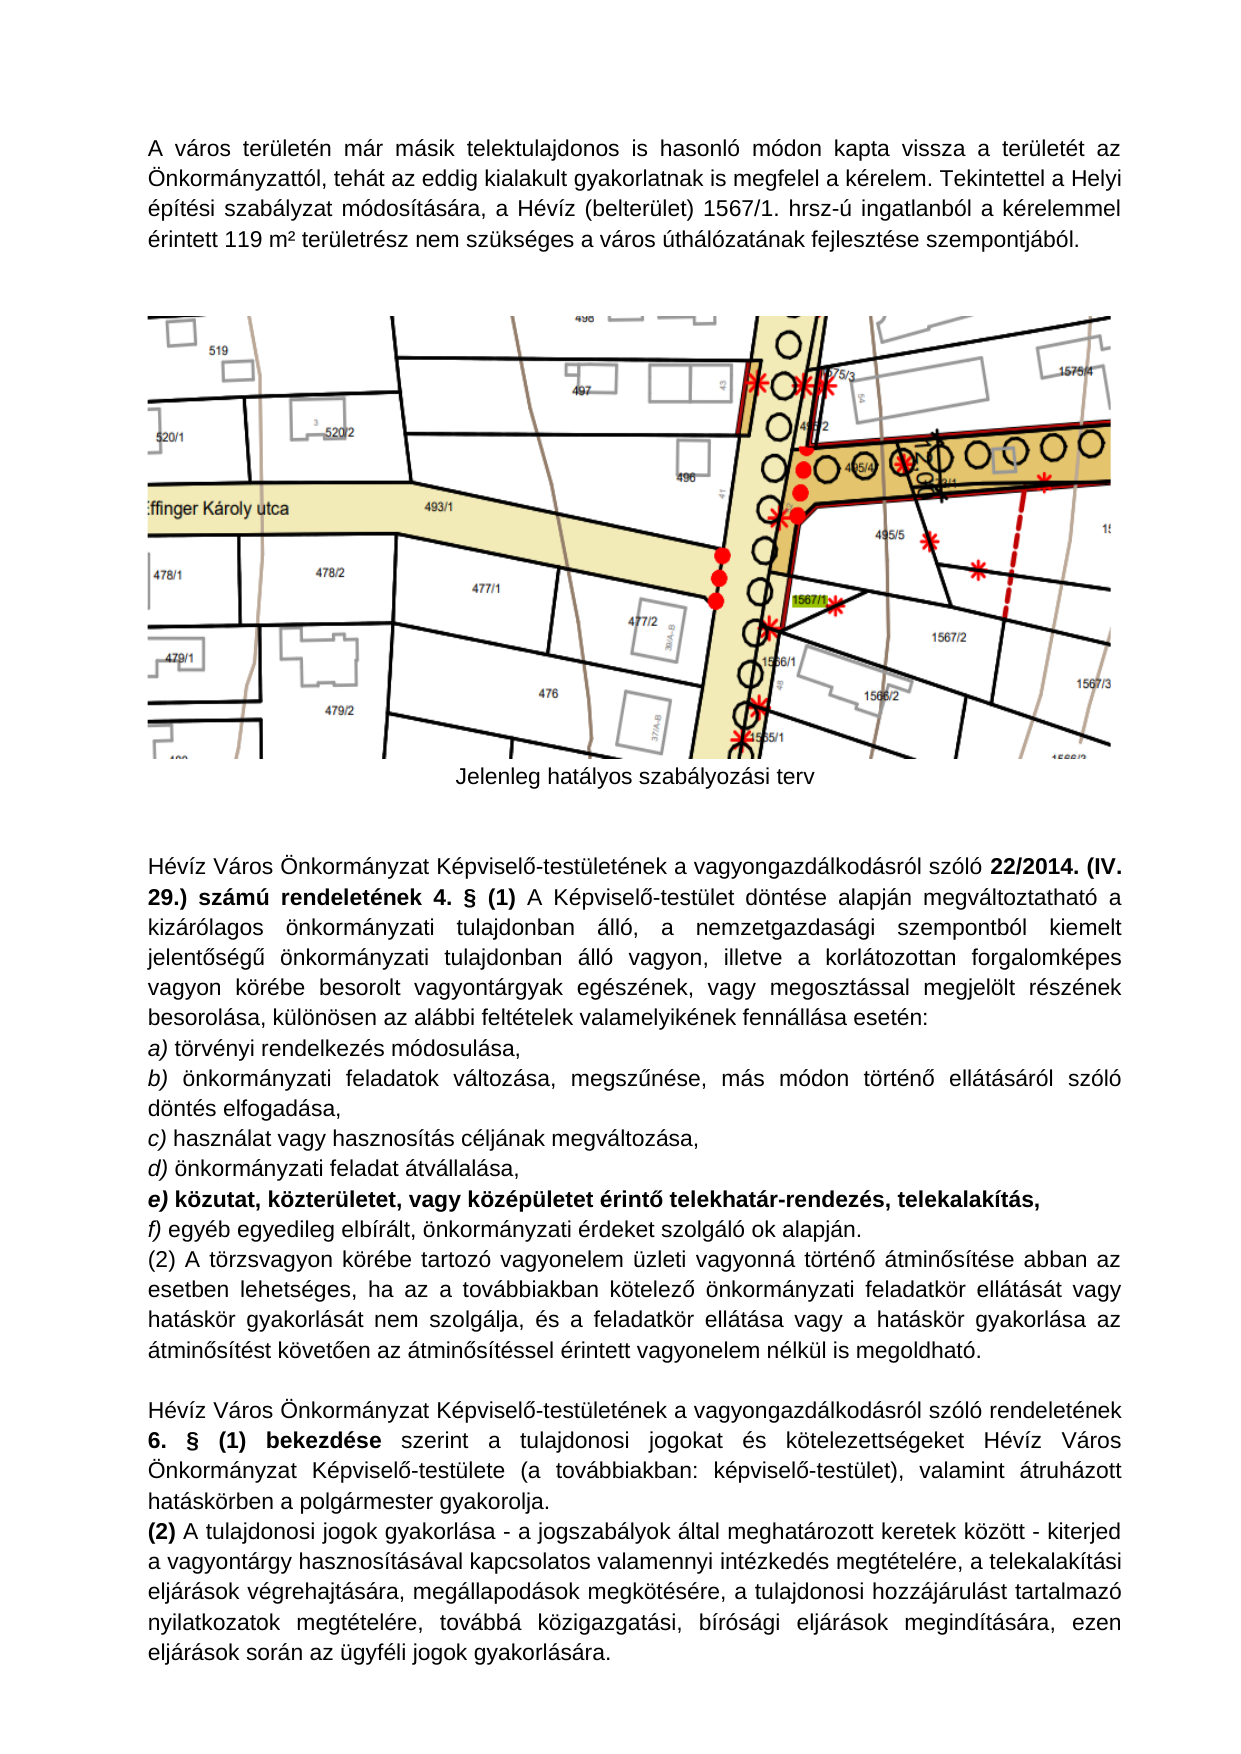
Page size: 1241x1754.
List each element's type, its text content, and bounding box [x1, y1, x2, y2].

text Jelenleg hatályos szabályozási terv [148, 763, 1122, 789]
text (2) A tulajdonosi jogok gyakorlása - a jogszabályok által meghatározott keretek között - kiterjed a vagyontárgy hasznosításával kapcsolatos valamennyi intézkedés megtételére, a telekalakítási eljárások végrehajtására, megállapodások megkötésére, a tulajdonosi hozzájárulást tartalmazó nyilatkozatok megtételére, továbbá közigazgatási, bírósági eljárások megindítására, ezen eljárások során az ügyféli jogok gyakorlására. [148, 1518, 1122, 1665]
text Hévíz Város Önkormányzat Képviselő-testületének a vagyongazdálkodásról szóló 22/2014. (IV. 29.) számú rendeletének 4. § (1) A Képviselő-testület döntése alapján megváltoztatható a kizárólagos önkormányzati tulajdonban álló, a nemzetgazdasági szempontból kiemelt jelentőségű önkormányzati tulajdonban álló vagyon, illetve a korlátozottan forgalomképes vagyon körébe besorolt vagyontárgyak egészének, vagy megosztással megjelölt részének besorolása, különösen az alábbi feltételek valamelyikének fennállása esetén: [148, 853, 1122, 1031]
text b) önkormányzati feladatok változása, megszűnése, más módon történő ellátásáról szóló döntés elfogadása, [148, 1065, 1122, 1121]
text (2) A törzsvagyon körébe tartozó vagyonelem üzleti vagyonná történő átminősítése abban az esetben lehetséges, ha az a továbbiakban kötelező önkormányzati feladatkör ellátását vagy hatáskör gyakorlását nem szolgálja, és a feladatkör ellátása vagy a hatáskör gyakorlása az átminősítést követően az átminősítéssel érintett vagyonelem nélkül is megoldható. [148, 1246, 1122, 1363]
picture [147, 316, 1111, 759]
text c) használat vagy hasznosítás céljának megváltozása, [148, 1125, 1122, 1151]
text f) egyéb egyedileg elbírált, önkormányzati érdeket szolgáló ok alapján. [148, 1216, 1122, 1242]
text e) közutat, közterületet, vagy középületet érintő telekhatár-rendezés, telekalakítás, [148, 1186, 1122, 1212]
text Hévíz Város Önkormányzat Képviselő-testületének a vagyongazdálkodásról szóló rendeletének 6. § (1) bekezdése szerint a tulajdonosi jogokat és kötelezettségeket Hévíz Város Önkormányzat Képviselő-testülete (a továbbiakban: képviselő-testület), valamint átruházott hatáskörben a polgármester gyakorolja. [148, 1397, 1122, 1514]
text a) törvényi rendelkezés módosulása, [148, 1034, 1122, 1061]
text d) önkormányzati feladat átvállalása, [148, 1155, 1122, 1182]
text A város területén már másik telektulajdonos is hasonló módon kapta vissza a területét az Önkormányzattól, tehát az eddig kialakult gyakorlatnak is megfelel a kérelem. Tekintettel a Helyi építési szabályzat módosítására, a Hévíz (belterület) 1567/1. hrsz-ú ingatlanból a kérelemmel érintett 119 m² területrész nem szükséges a város úthálózatának fejlesztése szempontjából. [148, 135, 1122, 252]
